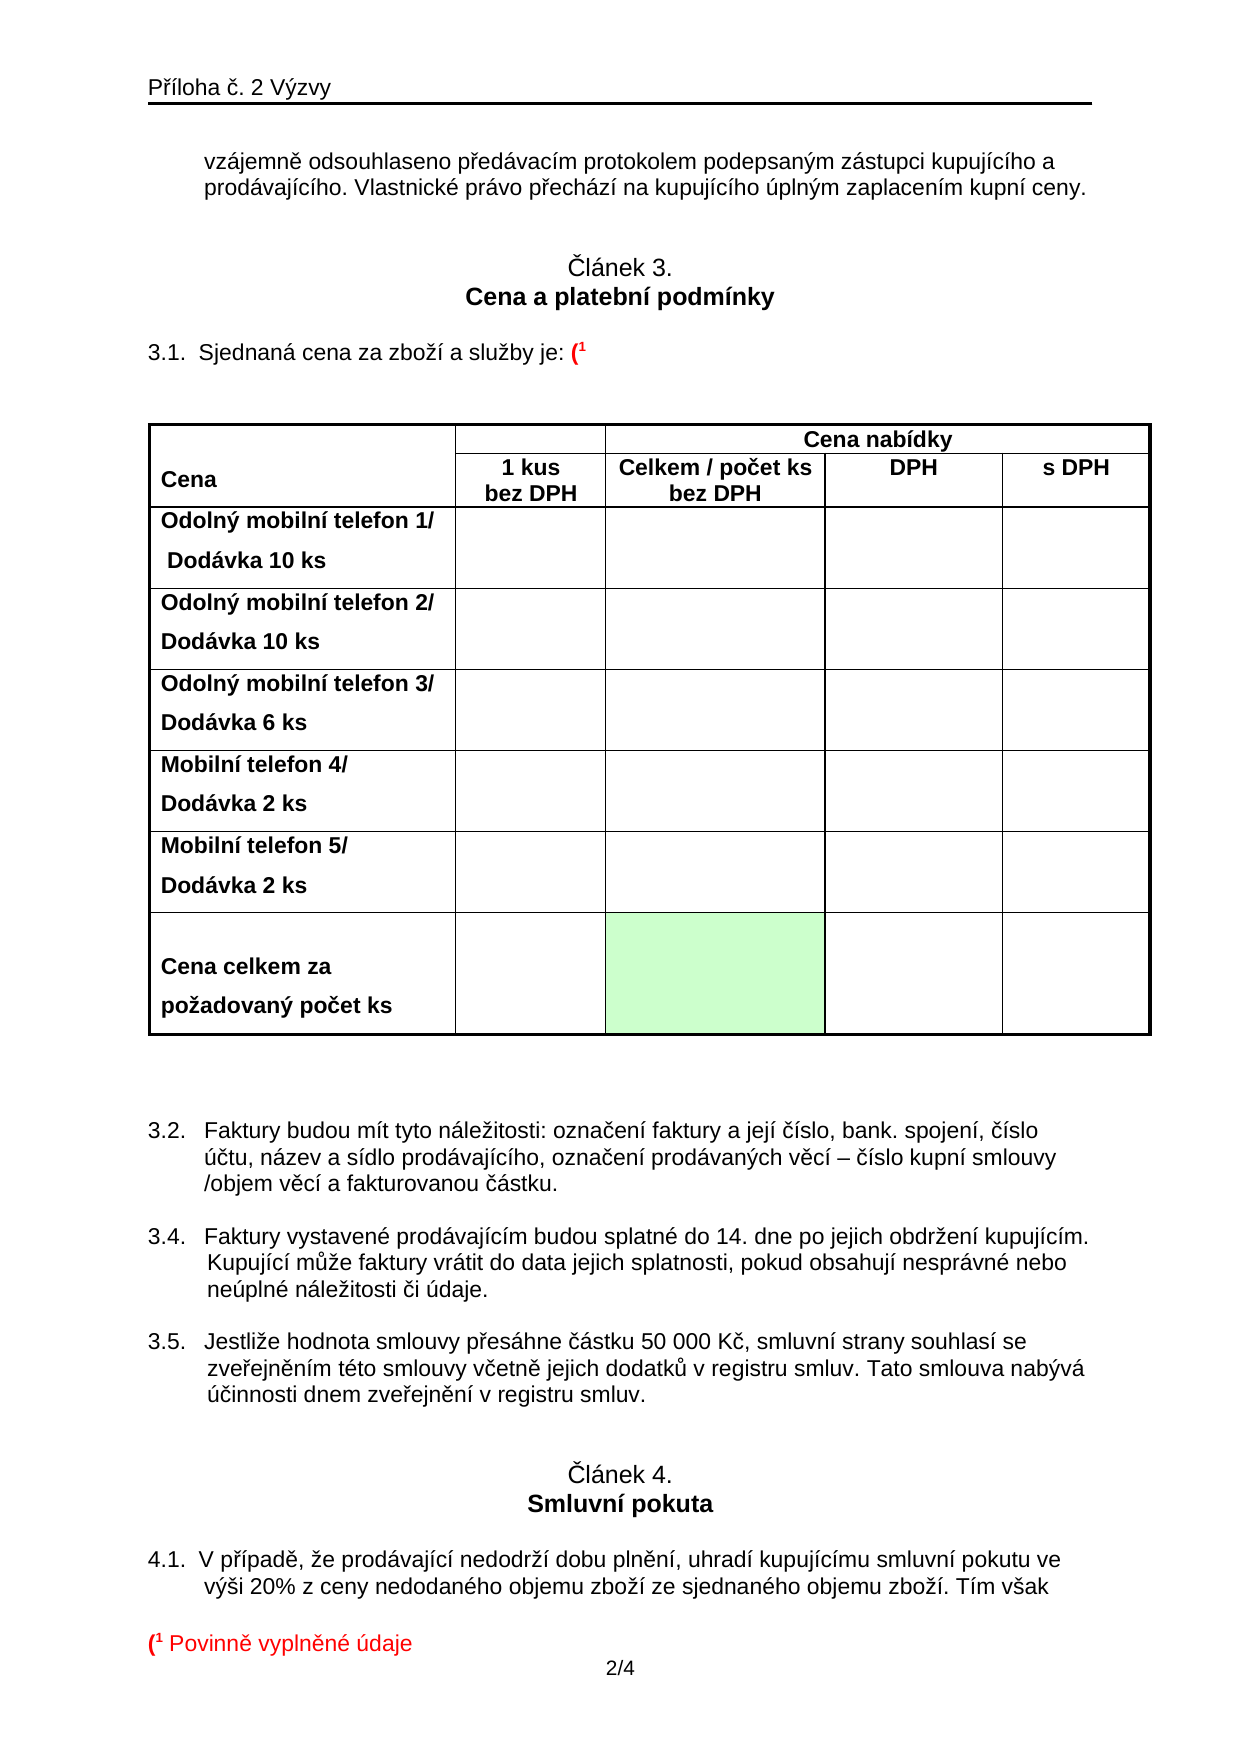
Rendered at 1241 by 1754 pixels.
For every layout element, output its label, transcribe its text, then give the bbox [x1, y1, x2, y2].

table_cell [1003, 913, 1148, 1033]
table_cell [1003, 751, 1148, 831]
text Článek 4. [148, 1460, 1092, 1489]
table_cell DPH [826, 454, 1002, 506]
text Článek 3. [148, 253, 1092, 282]
table_cell [826, 913, 1002, 1033]
table_cell [606, 589, 824, 669]
table_cell Celkem / počet ks bez DPH [606, 454, 824, 506]
table_cell [456, 670, 605, 750]
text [148, 1546, 1092, 1599]
table_cell [456, 832, 605, 912]
text 3.1. Sjednaná cena za zboží a služby je: (1 [148, 339, 1092, 366]
table_cell [606, 751, 824, 831]
text 3.5. Jestliže hodnota smlouvy přesáhne částku 50 000 Kč, smluvní strany souhlasí se zveřejněním této smlouvy včetně jejich dodatků v registru smluv. Tato smlouva nabývá účinnosti dnem zveřejnění v registru smluv. [148, 1328, 1092, 1407]
table_cell Odolný mobilní telefon 3/ Dodávka 6 ks [151, 670, 455, 750]
table_cell Odolný mobilní telefon 1/ Dodávka 10 ks [151, 508, 455, 588]
text 3.4. Faktury vystavené prodávajícím budou splatné do 14. dne po jejich obdržení kupujícím. Kupující může faktury vrátit do data jejich splatnosti, pokud obsahují nesprávné nebo neúplné náležitosti či údaje. [148, 1223, 1092, 1302]
table_cell [826, 589, 1002, 669]
table_cell [826, 508, 1002, 588]
table_header Cena nabídky [606, 426, 1148, 453]
table_cell [456, 508, 605, 588]
table_cell s DPH [1003, 454, 1148, 506]
text 3.2. Faktury budou mít tyto náležitosti: označení faktury a její číslo, bank. spojení, číslo účtu, název a sídlo prodávajícího, označení prodávaných věcí – číslo kupní smlouvy /objem věcí a fakturovanou částku. [148, 1117, 1092, 1196]
table_header Cena [151, 426, 455, 506]
table_cell Mobilní telefon 4/ Dodávka 2 ks [151, 751, 455, 831]
table_cell Cena celkem za požadovaný počet ks [151, 913, 455, 1033]
table_cell [606, 508, 824, 588]
table_cell Odolný mobilní telefon 2/ Dodávka 10 ks [151, 589, 455, 669]
table_cell [1003, 832, 1148, 912]
table_cell [456, 589, 605, 669]
table_cell [1003, 508, 1148, 588]
table_cell [456, 751, 605, 831]
text Cena a platební podmínky [148, 282, 1092, 311]
table_cell [606, 832, 824, 912]
table_cell Mobilní telefon 5/ Dodávka 2 ks [151, 832, 455, 912]
table_cell [456, 913, 605, 1033]
table_cell [606, 670, 824, 750]
table_cell [826, 670, 1002, 750]
table_cell [826, 832, 1002, 912]
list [148, 148, 1092, 200]
table_cell 1 kus bez DPH [456, 454, 605, 506]
table_header [456, 426, 605, 453]
table_cell [1003, 589, 1148, 669]
table_cell [606, 913, 824, 1033]
table_cell [1003, 670, 1148, 750]
text Smluvní pokuta [148, 1489, 1092, 1517]
table_cell [826, 751, 1002, 831]
